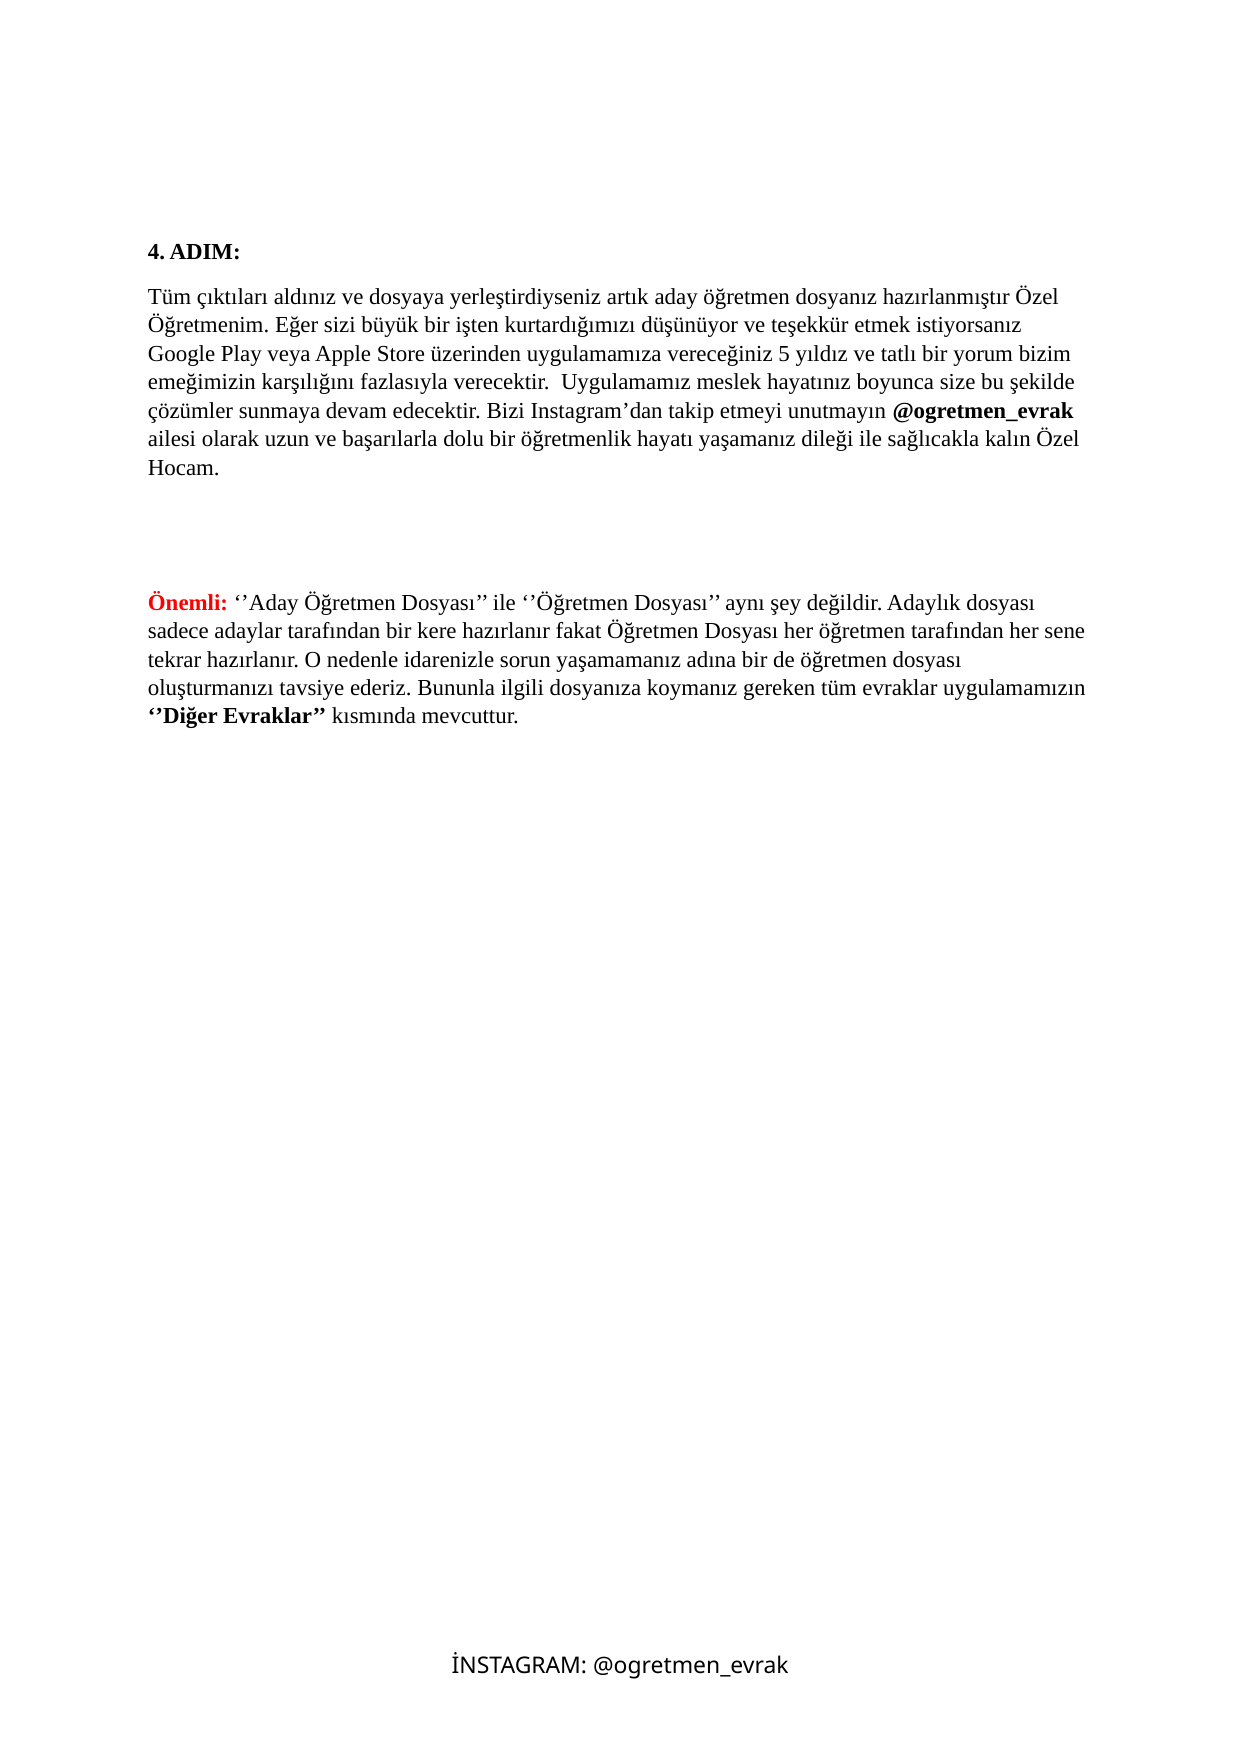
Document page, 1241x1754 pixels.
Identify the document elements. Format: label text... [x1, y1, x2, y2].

text Önemli: ‘’Aday Öğretmen Dosyası’’ ile ‘’Öğretmen Dosyası’’ aynı şey değildir. Adaylık dosyası sadece adaylar tarafından bir kere hazırlanır fakat Öğretmen Dosyası her öğretmen tarafından her sene tekrar hazırlanır. O nedenle idarenizle sorun yaşamamanız adına bir de öğretmen dosyası oluşturmanızı tavsiye ederiz. Bununla ilgili dosyanıza koymanız gereken tüm evraklar uygulamamızın ‘’Diğer Evraklar’’ kısmında mevcuttur. [148, 589, 1093, 729]
text 4. ADIM: [148, 238, 1093, 264]
text Tüm çıktıları aldınız ve dosyaya yerleştirdiyseniz artık aday öğretmen dosyanız hazırlanmıştır Özel Öğretmenim. Eğer sizi büyük bir işten kurtardığımızı düşünüyor ve teşekkür etmek istiyorsanız Google Play veya Apple Store üzerinden uygulamamıza vereceğiniz 5 yıldız ve tatlı bir yorum bizim emeğimizin karşılığını fazlasıyla verecektir. Uygulamamız meslek hayatınız boyunca size bu şekilde çözümler sunmaya devam edecektir. Bizi Instagram’dan takip etmeyi unutmayın @ogretmen_evrak ailesi olarak uzun ve başarılarla dolu bir öğretmenlik hayatı yaşamanız dileği ile sağlıcakla kalın Özel Hocam. [148, 283, 1093, 480]
